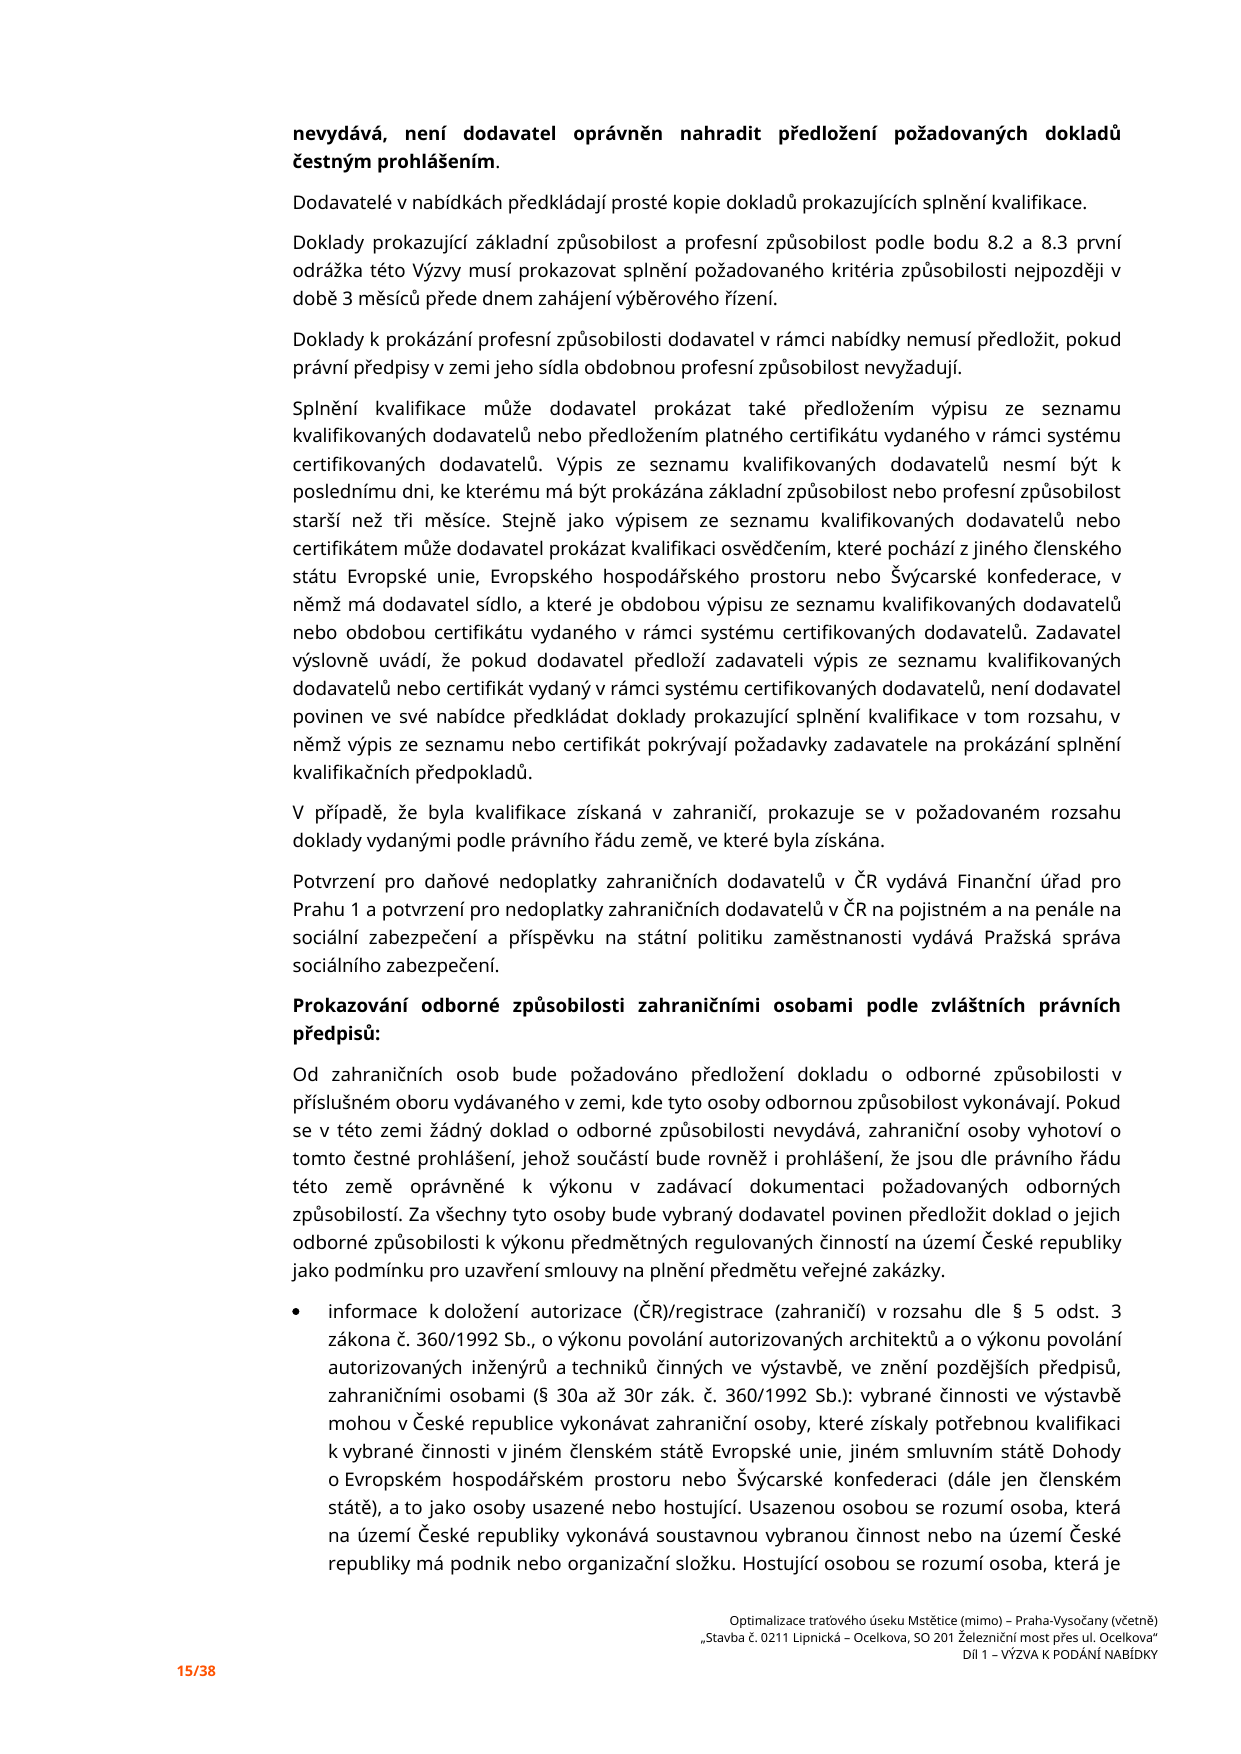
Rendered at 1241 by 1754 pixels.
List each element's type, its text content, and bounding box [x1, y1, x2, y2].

text Dodavatelé v nabídkách předkládají prosté kopie dokladů prokazujících splnění kvalifikace. [292, 189, 1122, 215]
text Od zahraničních osob bude požadováno předložení dokladu o odborné způsobilosti v příslušném oboru vydávaného v zemi, kde tyto osoby odbornou způsobilost vykonávají. Pokud se v této zemi žádný doklad o odborné způsobilosti nevydává, zahraniční osoby vyhotoví o tomto čestné prohlášení, jehož součástí bude rovněž i prohlášení, že jsou dle právního řádu této země oprávněné k výkonu v zadávací dokumentaci požadovaných odborných způsobilostí. Za všechny tyto osoby bude vybraný dodavatel povinen předložit doklad o jejich odborné způsobilosti k výkonu předmětných regulovaných činností na území České republiky jako podmínku pro uzavření smlouvy na plnění předmětu veřejné zakázky. [292, 1061, 1122, 1283]
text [292, 1298, 1122, 1576]
text Splnění kvalifikace může dodavatel prokázat také předložením výpisu ze seznamu kvalifikovaných dodavatelů nebo předložením platného certifikátu vydaného v rámci systému certifikovaných dodavatelů. Výpis ze seznamu kvalifikovaných dodavatelů nesmí být k poslednímu dni, ke kterému má být prokázána základní způsobilost nebo profesní způsobilost starší než tři měsíce. Stejně jako výpisem ze seznamu kvalifikovaných dodavatelů nebo certifikátem může dodavatel prokázat kvalifikaci osvědčením, které pochází z jiného členského státu Evropské unie, Evropského hospodářského prostoru nebo Švýcarské konfederace, v němž má dodavatel sídlo, a které je obdobou výpisu ze seznamu kvalifikovaných dodavatelů nebo obdobou certifikátu vydaného v rámci systému certifikovaných dodavatelů. Zadavatel výslovně uvádí, že pokud dodavatel předloží zadavateli výpis ze seznamu kvalifikovaných dodavatelů nebo certifikát vydaný v rámci systému certifikovaných dodavatelů, není dodavatel povinen ve své nabídce předkládat doklady prokazující splnění kvalifikace v tom rozsahu, v němž výpis ze seznamu nebo certifikát pokrývají požadavky zadavatele na prokázání splnění kvalifikačních předpokladů. [292, 395, 1122, 784]
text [292, 121, 1122, 174]
text Potvrzení pro daňové nedoplatky zahraničních dodavatelů v ČR vydává Finanční úřad pro Prahu 1 a potvrzení pro nedoplatky zahraničních dodavatelů v ČR na pojistném a na penále na sociální zabezpečení a příspěvku na státní politiku zaměstnanosti vydává Pražská správa sociálního zabezpečení. [292, 868, 1122, 978]
text Prokazování odborné způsobilosti zahraničními osobami podle zvláštních právních předpisů: [292, 993, 1122, 1046]
text Doklady prokazující základní způsobilost a profesní způsobilost podle bodu 8.2 a 8.3 první odrážka této Výzvy musí prokazovat splnění požadovaného kritéria způsobilosti nejpozději v době 3 měsíců přede dnem zahájení výběrového řízení. [292, 230, 1122, 311]
text Doklady k prokázání profesní způsobilosti dodavatel v rámci nabídky nemusí předložit, pokud právní předpisy v zemi jeho sídla obdobnou profesní způsobilost nevyžadují. [292, 326, 1122, 380]
text V případě, že byla kvalifikace získaná v zahraničí, prokazuje se v požadovaném rozsahu doklady vydanými podle právního řádu země, ve které byla získána. [292, 799, 1122, 853]
